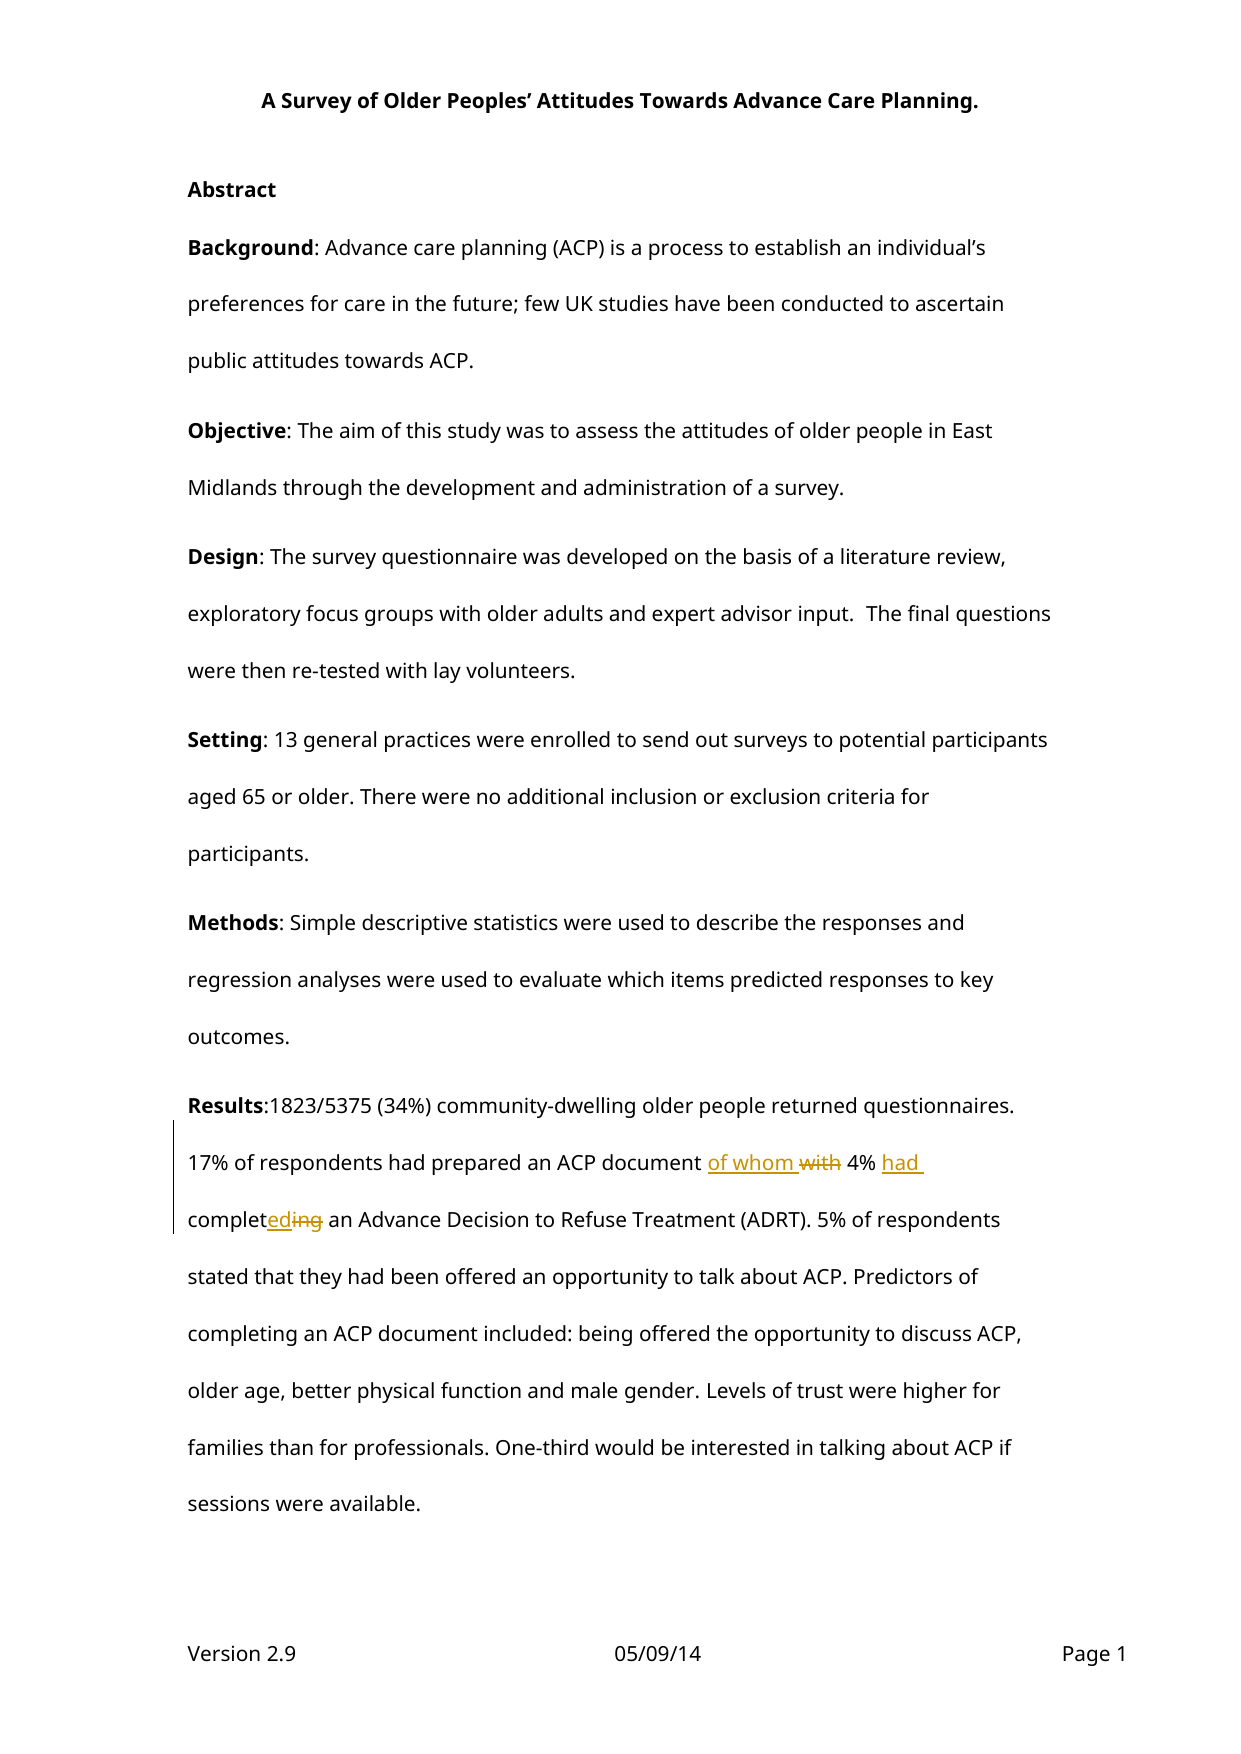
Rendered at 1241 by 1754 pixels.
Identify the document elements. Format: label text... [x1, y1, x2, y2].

text Setting: 13 general practices were enrolled to send out surveys to potential participants aged 65 or older. There were no additional inclusion or exclusion criteria for participants. [187, 725, 1053, 867]
text Methods: Simple descriptive statistics were used to describe the responses and regression analyses were used to evaluate which items predicted responses to key outcomes. [187, 908, 1053, 1050]
text Design: The survey questionnaire was developed on the basis of a literature review, exploratory focus groups with older adults and expert advisor input. The final questions were then re-tested with lay volunteers. [187, 542, 1053, 684]
text Background: Advance care planning (ACP) is a process to establish an individual’s preferences for care in the future; few UK studies have been conducted to ascertain public attitudes towards ACP. [187, 233, 1053, 375]
subtitle Abstract [187, 175, 1053, 203]
text Results:1823/5375 (34%) community-dwelling older people returned questionnaires. 17% of respondents had prepared an ACP document 4% complet an Advance Decision to Refuse Treatment (ADRT). 5% of respondents stated that they had been offered an opportunity to talk about ACP. Predictors of completing an ACP document included: being offered the opportunity to discuss ACP, older age, better physical function and male gender. Levels of trust were higher for families than for professionals. One-third would be interested in talking about ACP if sessions were available. [187, 1091, 1053, 1518]
text Objective: The aim of this study was to assess the attitudes of older people in East Midlands through the development and administration of a survey. [187, 416, 1053, 501]
